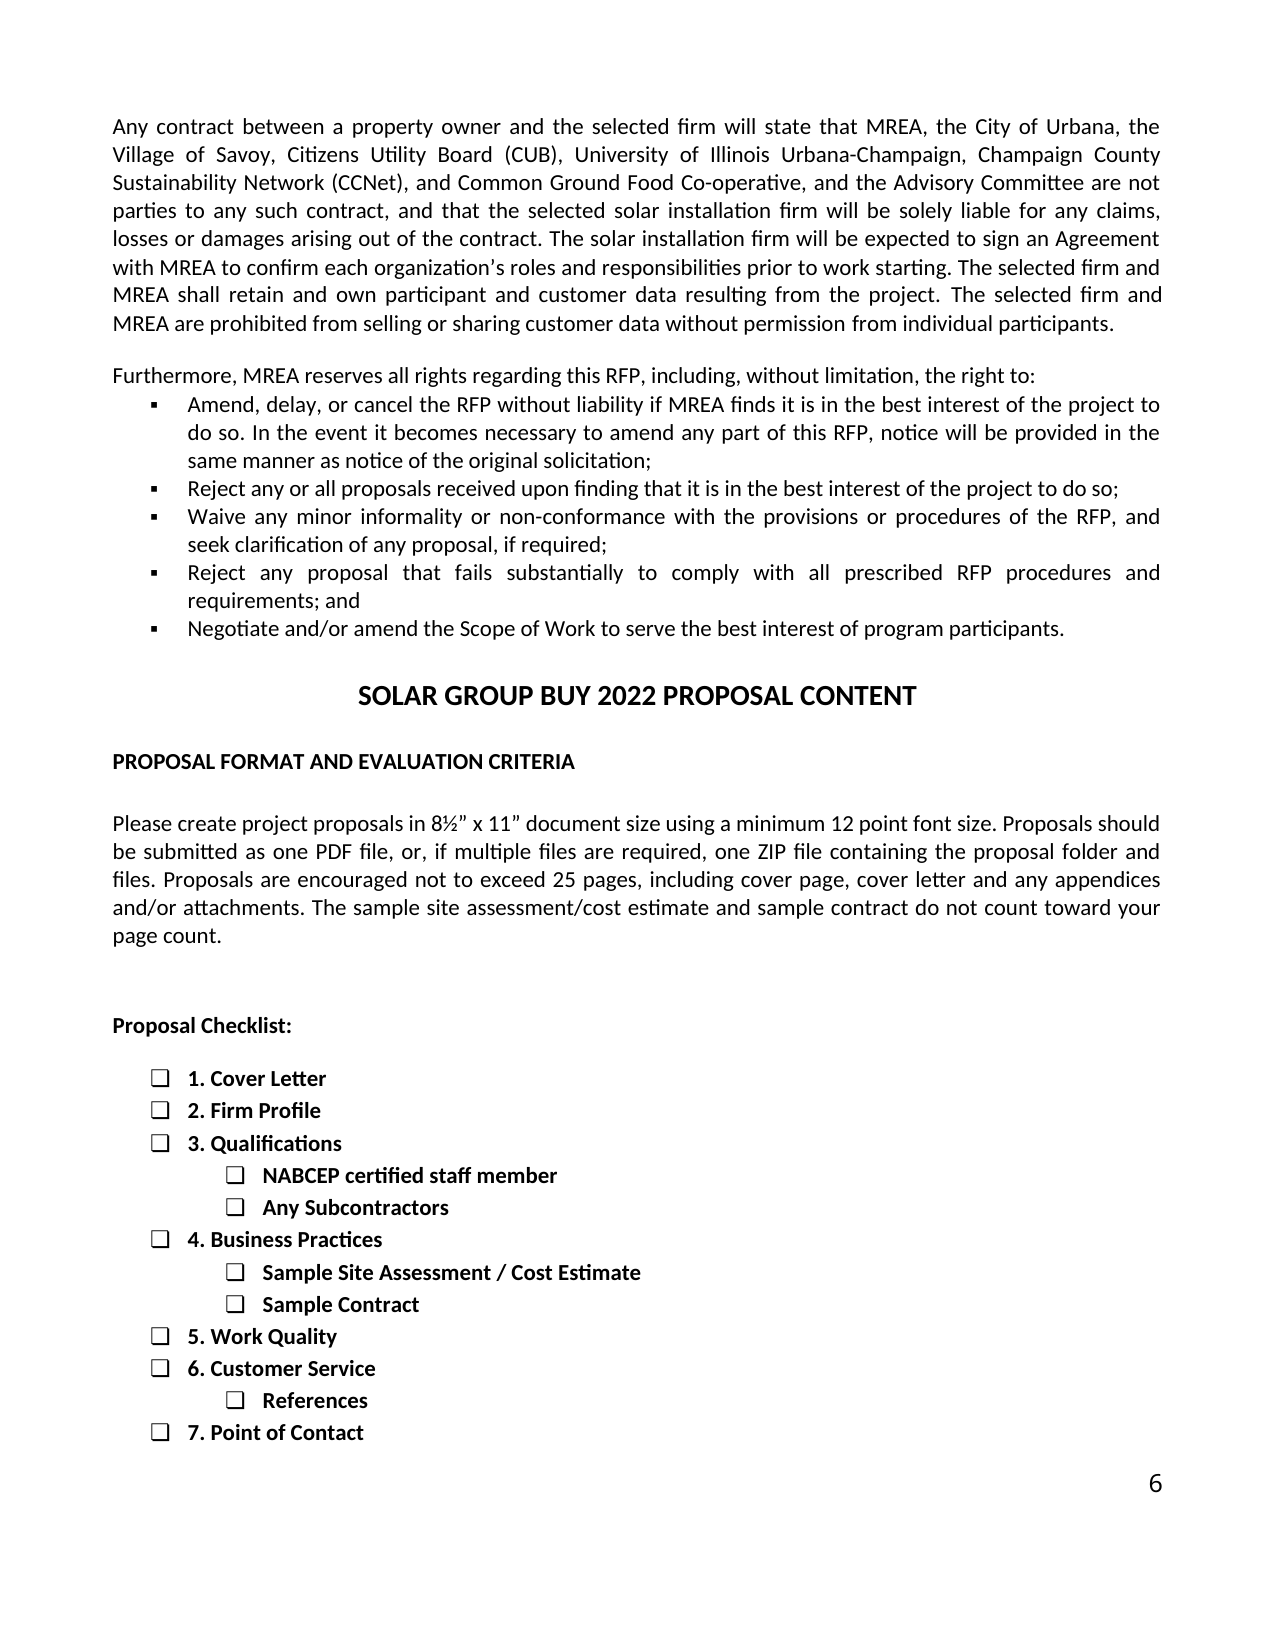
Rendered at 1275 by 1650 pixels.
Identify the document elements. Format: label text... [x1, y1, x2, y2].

list 2. Firm Profile [150, 1097, 1162, 1125]
list Any Subcontractors [225, 1193, 1162, 1221]
list Sample Contract [225, 1290, 1162, 1318]
list Waive any minor informality or non-conformance with the provisions or procedures of the RFP, and seek clarification of any proposal, if required; [150, 502, 1162, 558]
list 5. Work Quality [150, 1322, 1162, 1350]
list 7. Point of Contact [150, 1418, 1162, 1447]
text SOLAR GROUP BUY 2022 PROPOSAL CONTENT [112, 677, 1162, 713]
list Reject any or all proposals received upon finding that it is in the best interest of the project to do so; [150, 474, 1162, 502]
list 1. Cover Letter [150, 1064, 1162, 1092]
list Negotiate and/or amend the Scope of Work to serve the best interest of program participants. [150, 614, 1162, 642]
text Furthermore, MREA reserves all rights regarding this RFP, including, without limitation, the right to: [112, 362, 1162, 390]
list 3. Qualifications [150, 1129, 1162, 1157]
list References [225, 1386, 1162, 1414]
list Reject any proposal that fails substantially to comply with all prescribed RFP procedures and requirements; and [150, 558, 1162, 614]
list Sample Site Assessment / Cost Estimate [225, 1258, 1162, 1286]
text Proposal Checklist: [112, 1011, 1162, 1039]
list 4. Business Practices [150, 1225, 1162, 1253]
list NABCEP certified staff member [225, 1161, 1162, 1189]
list 6. Customer Service [150, 1354, 1162, 1382]
list Amend, delay, or cancel the RFP without liability if MREA finds it is in the best interest of the project to do so. In the event it becomes necessary to amend any part of this RFP, notice will be provided in the same manner as notice of the original solicitation; [150, 390, 1162, 474]
text PROPOSAL FORMAT AND EVALUATION CRITERIA [112, 747, 1162, 775]
text Please create project proposals in 8½” x 11” document size using a minimum 12 point font size. Proposals should be submitted as one PDF file, or, if multiple files are required, one ZIP file containing the proposal folder and files. Proposals are encouraged not to exceed 25 pages, including cover page, cover letter and any appendices and/or attachments. The sample site assessment/cost estimate and sample contract do not count toward your page count. [112, 809, 1162, 949]
text Any contract between a property owner and the selected firm will state that MREA, the City of Urbana, the Village of Savoy, Citizens Utility Board (CUB), University of Illinois Urbana-Champaign, Champaign County Sustainability Network (CCNet), and Common Ground Food Co-operative, and the Advisory Committee are not parties to any such contract, and that the selected solar installation firm will be solely liable for any claims, losses or damages arising out of the contract. The solar installation firm will be expected to sign an Agreement with MREA to confirm each organization’s roles and responsibilities prior to work starting. The selected firm and MREA shall retain and own participant and customer data resulting from the project. The selected firm and MREA are prohibited from selling or sharing customer data without permission from individual participants. [112, 112, 1162, 337]
